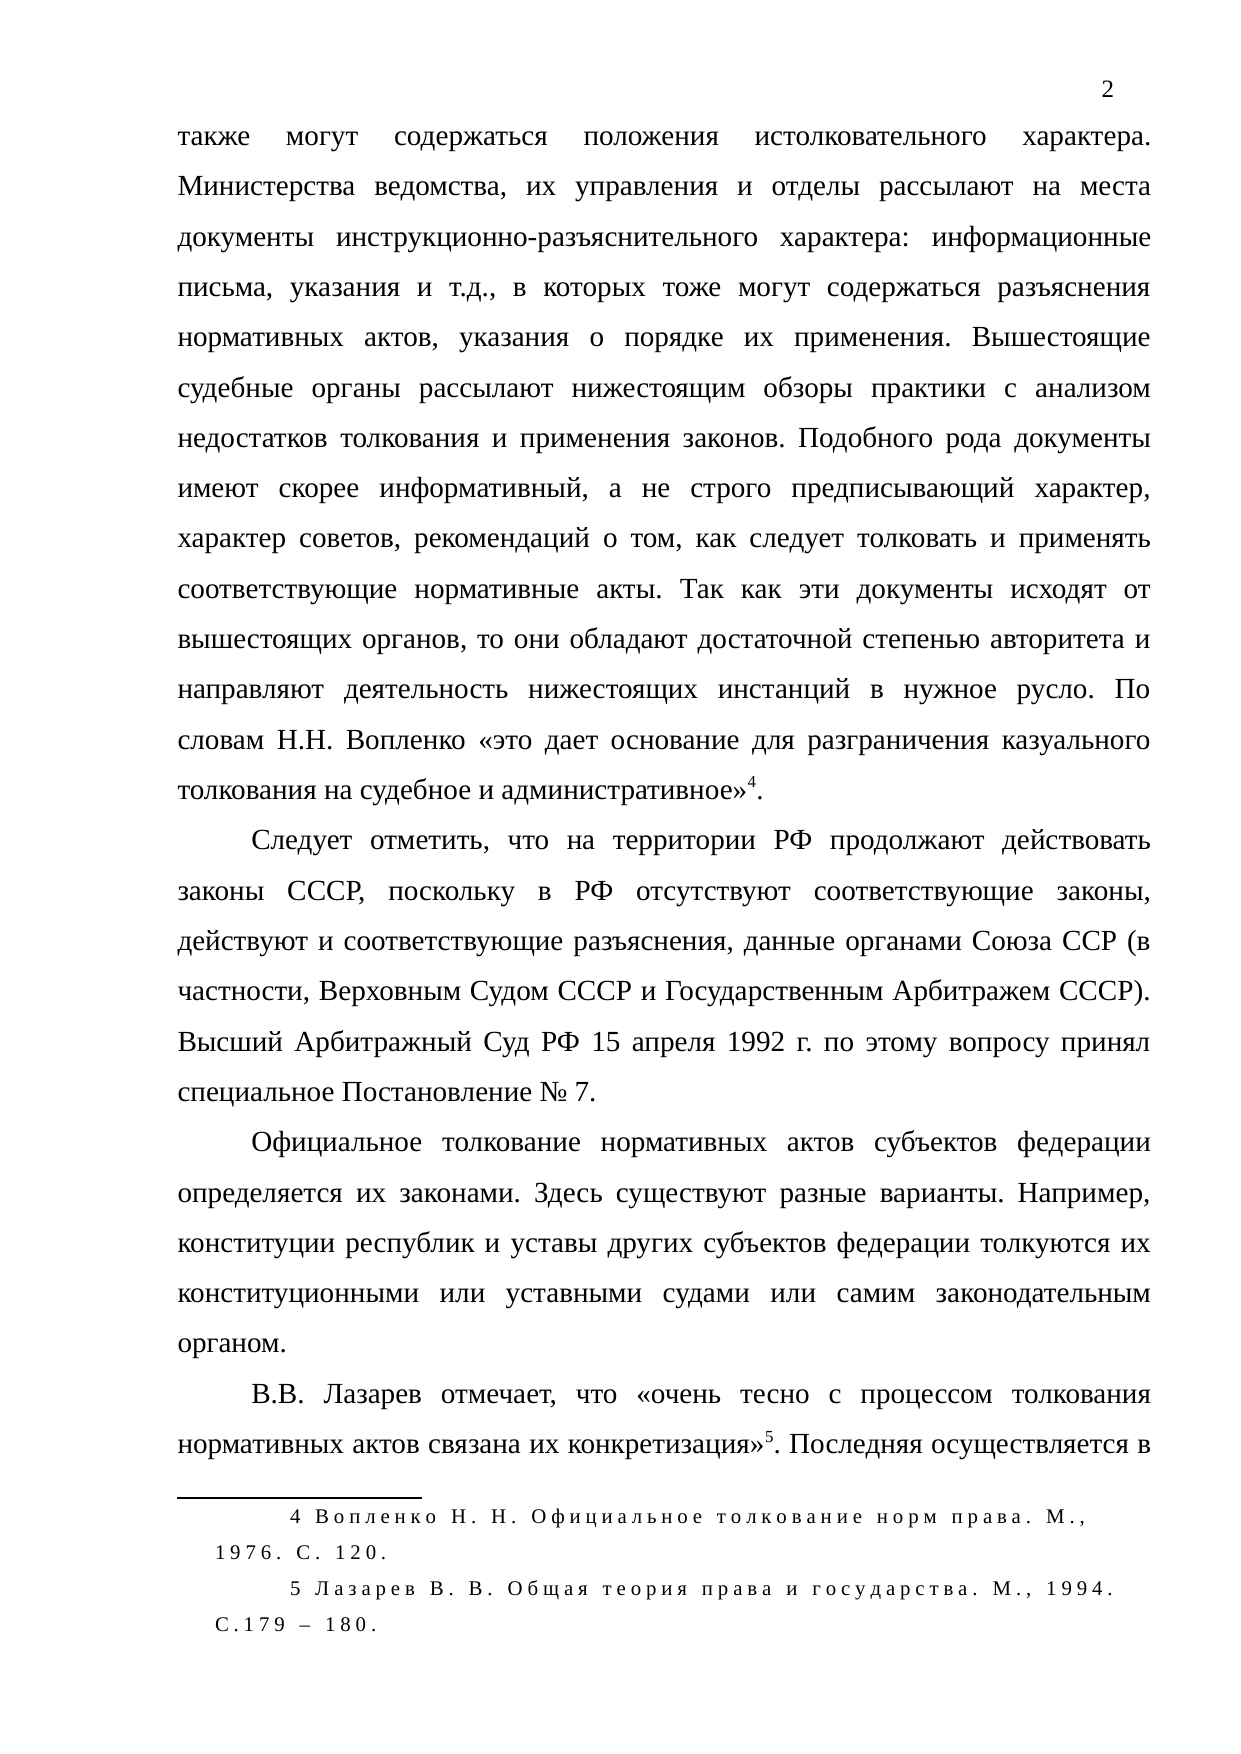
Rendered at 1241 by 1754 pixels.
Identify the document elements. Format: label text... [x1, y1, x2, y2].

text Следует отметить, что на территории РФ продолжают действовать законы СССР, поскольку в РФ отсутствуют соответствующие законы, действуют и соответствующие разъяснения, данные органами Союза ССР (в частности, Верховным Судом СССР и Государственным Арбитражем СССР). Высший Арбитражный Суд РФ 15 апреля 1992 г. по этому вопросу принял специальное Постановление № 7. [177, 822, 1152, 1108]
text Официальное толкование нормативных актов субъектов федерации определяется их законами. Здесь существуют разные варианты. Например, конституции республик и уставы других субъектов федерации толкуются их конституционными или уставными судами или самим законодательным органом. [177, 1124, 1152, 1359]
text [177, 118, 1152, 806]
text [177, 1376, 1152, 1460]
